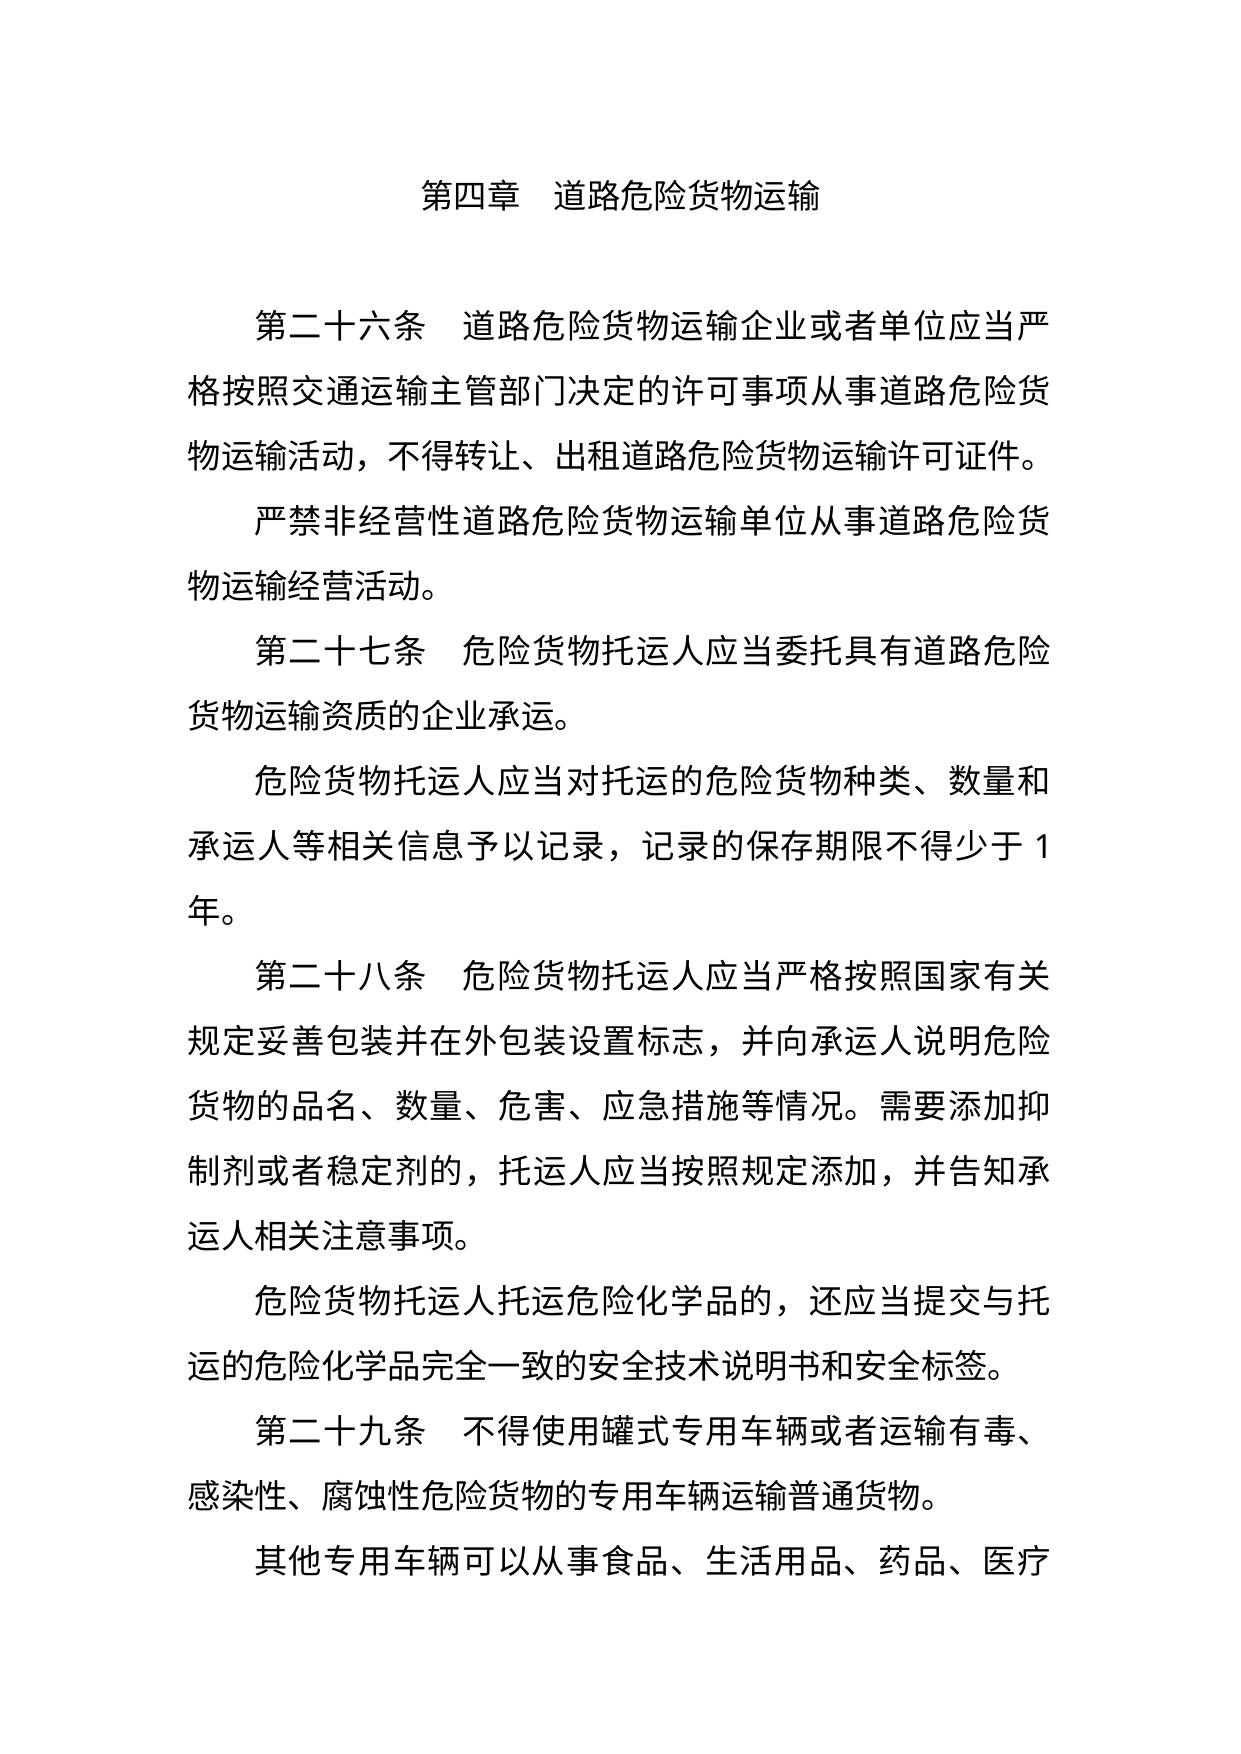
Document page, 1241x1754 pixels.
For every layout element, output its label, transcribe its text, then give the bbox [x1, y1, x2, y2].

text 第二十八条 危险货物托运人应当严格按照国家有关规定妥善包装并在外包装设置标志，并向承运人说明危险货物的品名、数量、危害、应急措施等情况。需要添加抑制剂或者稳定剂的，托运人应当按照规定添加，并告知承运人相关注意事项。 [187, 942, 1053, 1267]
text 危险货物托运人托运危险化学品的，还应当提交与托运的危险化学品完全一致的安全技术说明书和安全标签。 [187, 1267, 1053, 1397]
text 第二十九条 不得使用罐式专用车辆或者运输有毒、感染性、腐蚀性危险货物的专用车辆运输普通货物。 [187, 1397, 1053, 1527]
text 危险货物托运人应当对托运的危险货物种类、数量和承运人等相关信息予以记录，记录的保存期限不得少于1年。 [187, 747, 1053, 942]
text 第二十六条 道路危险货物运输企业或者单位应当严格按照交通运输主管部门决定的许可事项从事道路危险货物运输活动，不得转让、出租道路危险货物运输许可证件。 [187, 292, 1053, 487]
text 第四章 道路危险货物运输 [187, 162, 1053, 227]
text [187, 1527, 1053, 1592]
text 第二十七条 危险货物托运人应当委托具有道路危险货物运输资质的企业承运。 [187, 617, 1053, 747]
text 严禁非经营性道路危险货物运输单位从事道路危险货物运输经营活动。 [187, 487, 1053, 617]
